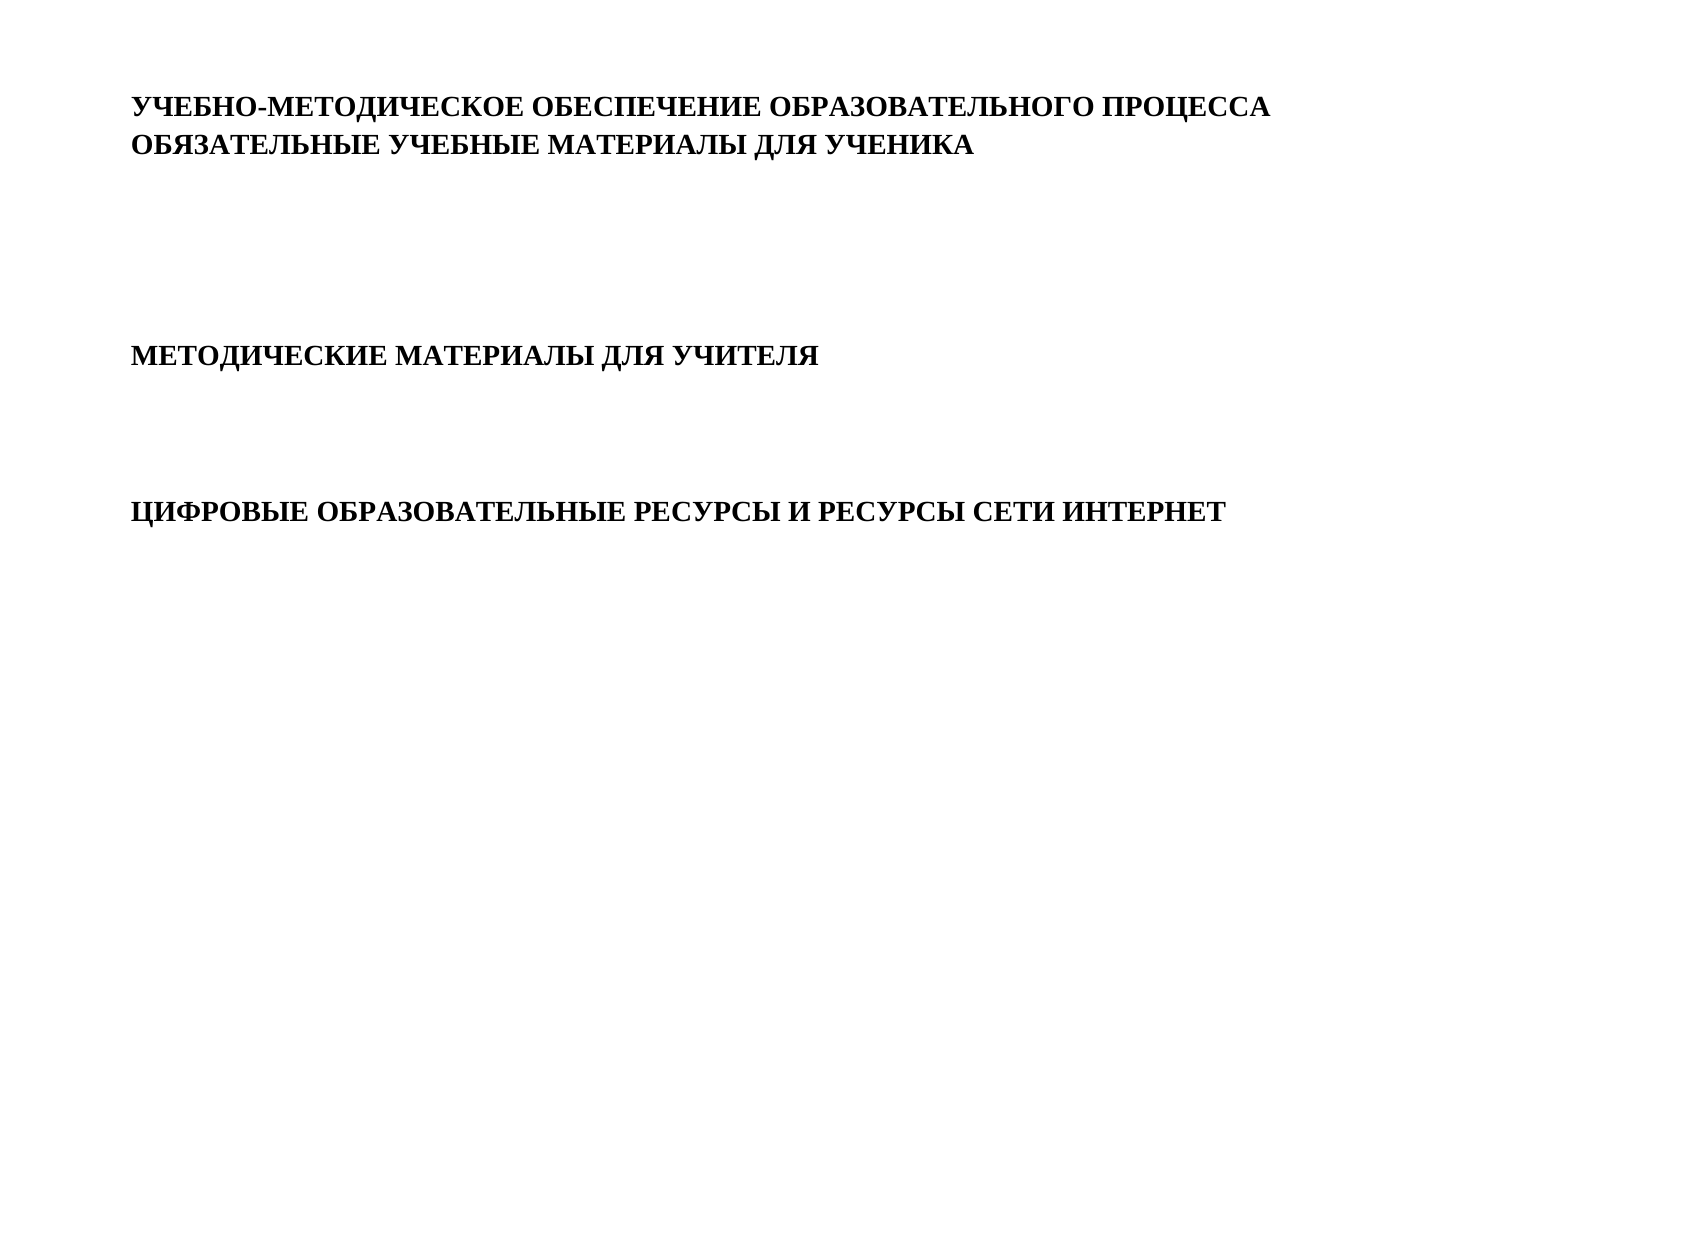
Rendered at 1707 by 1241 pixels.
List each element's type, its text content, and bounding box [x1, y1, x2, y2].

text УЧЕБНО-МЕТОДИЧЕСКОЕ ОБЕСПЕЧЕНИЕ ОБРАЗОВАТЕЛЬНОГО ПРОЦЕССА [131, 89, 1588, 122]
text ЦИФРОВЫЕ ОБРАЗОВАТЕЛЬНЫЕ РЕСУРСЫ И РЕСУРСЫ СЕТИ ИНТЕРНЕТ [131, 494, 1588, 527]
text МЕТОДИЧЕСКИЕ МАТЕРИАЛЫ ДЛЯ УЧИТЕЛЯ [131, 338, 1588, 372]
text ОБЯЗАТЕЛЬНЫЕ УЧЕБНЫЕ МАТЕРИАЛЫ ДЛЯ УЧЕНИКА [131, 127, 1588, 161]
